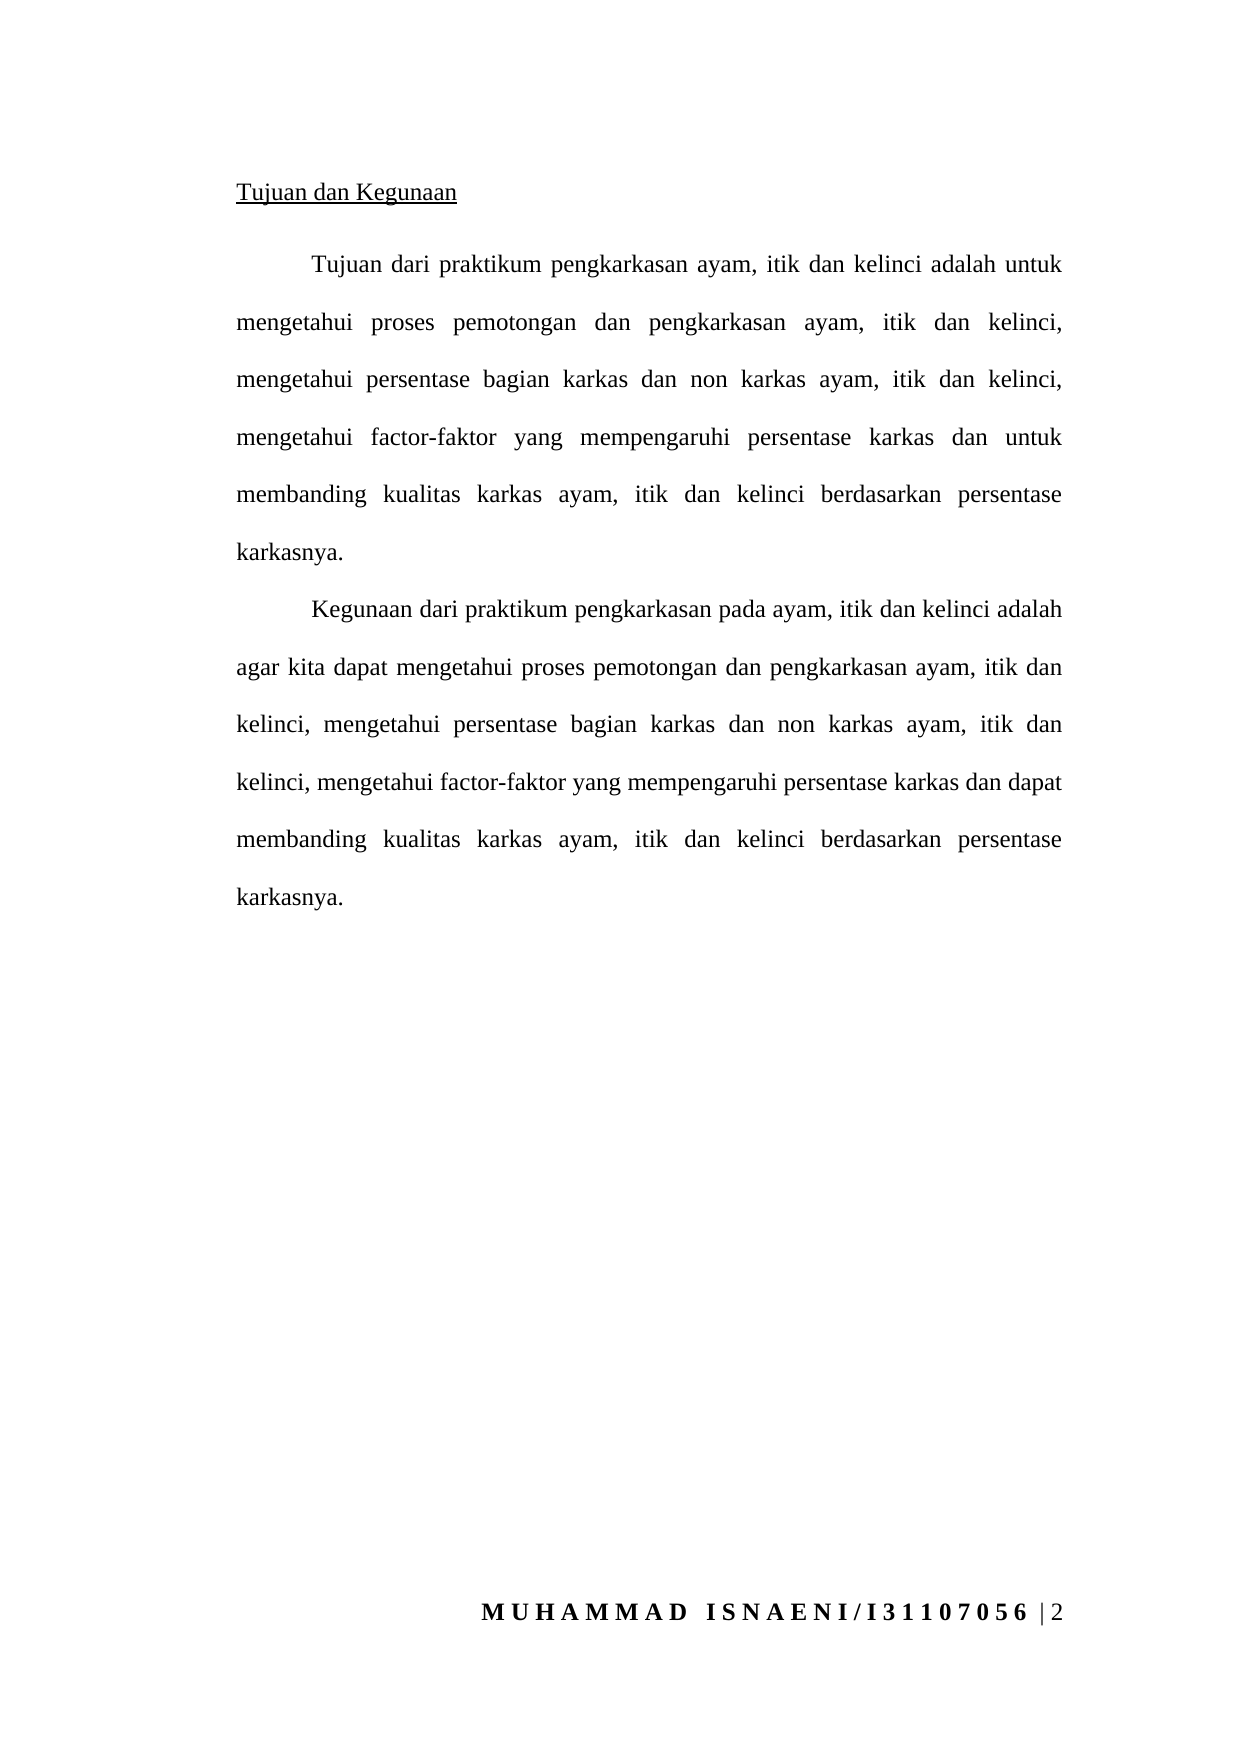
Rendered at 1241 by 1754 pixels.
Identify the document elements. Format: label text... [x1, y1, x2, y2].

text Tujuan dari praktikum pengkarkasan ayam, itik dan kelinci adalah untuk mengetahui proses pemotongan dan pengkarkasan ayam, itik dan kelinci, mengetahui persentase bagian karkas dan non karkas ayam, itik dan kelinci, mengetahui factor-faktor yang mempengaruhi persentase karkas dan untuk membanding kualitas karkas ayam, itik dan kelinci berdasarkan persentase karkasnya. [236, 249, 1063, 565]
text Kegunaan dari praktikum pengkarkasan pada ayam, itik dan kelinci adalah agar kita dapat mengetahui proses pemotongan dan pengkarkasan ayam, itik dan kelinci, mengetahui persentase bagian karkas dan non karkas ayam, itik dan kelinci, mengetahui factor-faktor yang mempengaruhi persentase karkas dan dapat membanding kualitas karkas ayam, itik dan kelinci berdasarkan persentase karkasnya. [236, 594, 1063, 910]
text Tujuan dan Kegunaan [236, 177, 1063, 206]
